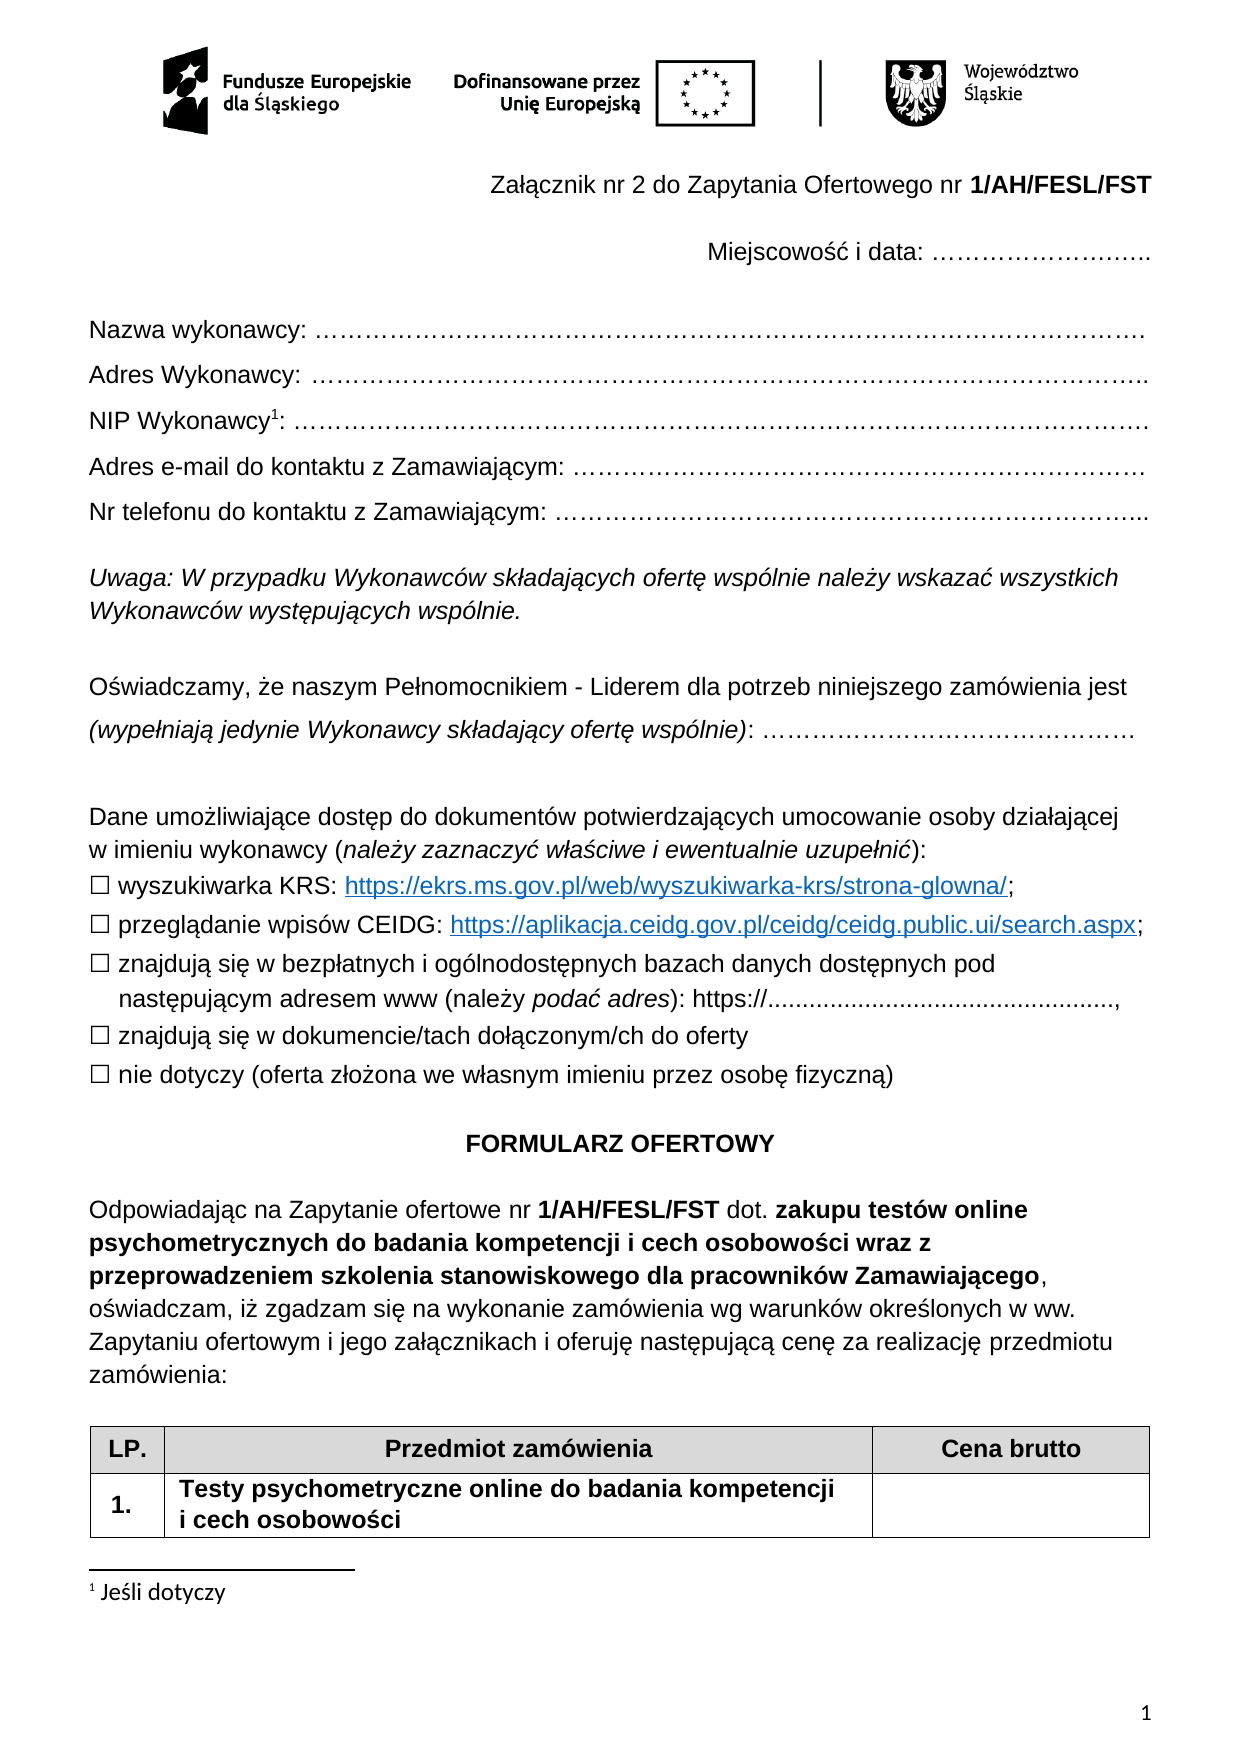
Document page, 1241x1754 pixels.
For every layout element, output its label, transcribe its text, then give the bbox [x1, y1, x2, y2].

text w imieniu wykonawcy (należy zaznaczyć właściwe i ewentualnie uzupełnić): [89, 835, 1152, 863]
text ☐ znajdują się w dokumencie/tach dołączonym/ch do oferty [89, 1017, 1152, 1051]
text Miejscowość i data: ………………….….. [89, 236, 1152, 265]
picture [140, 23, 1100, 158]
text Nazwa wykonawcy: ………………………………………………………………………………………. [89, 315, 1152, 344]
text Dane umożliwiające dostęp do dokumentów potwierdzających umocowanie osoby działającej [89, 802, 1152, 830]
text Załącznik nr 2 do Zapytania Ofertowego nr 1/AH/FESL/FST [89, 170, 1152, 199]
text ☐ wyszukiwarka KRS: https://ekrs.ms.gov.pl/web/wyszukiwarka-krs/strona-glowna/; [89, 868, 1152, 902]
text NIP Wykonawcy: …………………………………………………………………………………………. [89, 406, 1152, 435]
table_header LP. [91, 1427, 164, 1473]
text FORMULARZ OFERTOWY [89, 1129, 1152, 1157]
text Adres e-mail do kontaktu z Zamawiającym: …………………………………………………………… [89, 452, 1152, 480]
text Adres Wykonawcy: ……………………………………………………………………………………….. [89, 361, 1152, 389]
table_header Przedmiot zamówienia [165, 1427, 872, 1473]
text Uwaga: W przypadku Wykonawców składających ofertę wspólnie należy wskazać wszystkich Wykonawców występujących wspólnie. [89, 563, 1137, 625]
table_cell [873, 1474, 1149, 1537]
text Nr telefonu do kontaktu z Zamawiającym: ……………………………………………………………... [89, 497, 1152, 526]
table_header Cena brutto [873, 1427, 1149, 1473]
text Odpowiadając na Zapytanie ofertowe nr 1/AH/FESL/FST dot. zakupu testów online psychometrycznych do badania kompetencji i cech osobowości wraz z przeprowadzeniem szkolenia stanowiskowego dla pracowników Zamawiającego, oświadczam, iż zgadzam się na wykonanie zamówienia wg warunków określonych w ww. Zapytaniu ofertowym i jego załącznikach i oferuję następującą cenę za realizację przedmiotu zamówienia: [89, 1195, 1152, 1389]
text ☐ przeglądanie wpisów CEIDG: https://aplikacja.ceidg.gov.pl/ceidg/ceidg.public.ui/search.aspx; [89, 907, 1152, 941]
text ☐ znajdują się w bezpłatnych i ogólnodostępnych bazach danych dostępnych pod następującym adresem www (należy podać adres): https://.................................................., [89, 946, 1152, 1013]
text ☐ nie dotyczy (oferta złożona we własnym imieniu przez osobę fizyczną) [89, 1057, 1152, 1091]
table_cell 1. [91, 1474, 164, 1537]
text Oświadczamy, że naszym Pełnomocnikiem - Liderem dla potrzeb niniejszego zamówienia jest (wypełniają jedynie Wykonawcy składający ofertę wspólnie): ……………………………………… [89, 672, 1152, 744]
table_cell Testy psychometryczne online do badania kompetencji i cech osobowości [165, 1474, 872, 1537]
